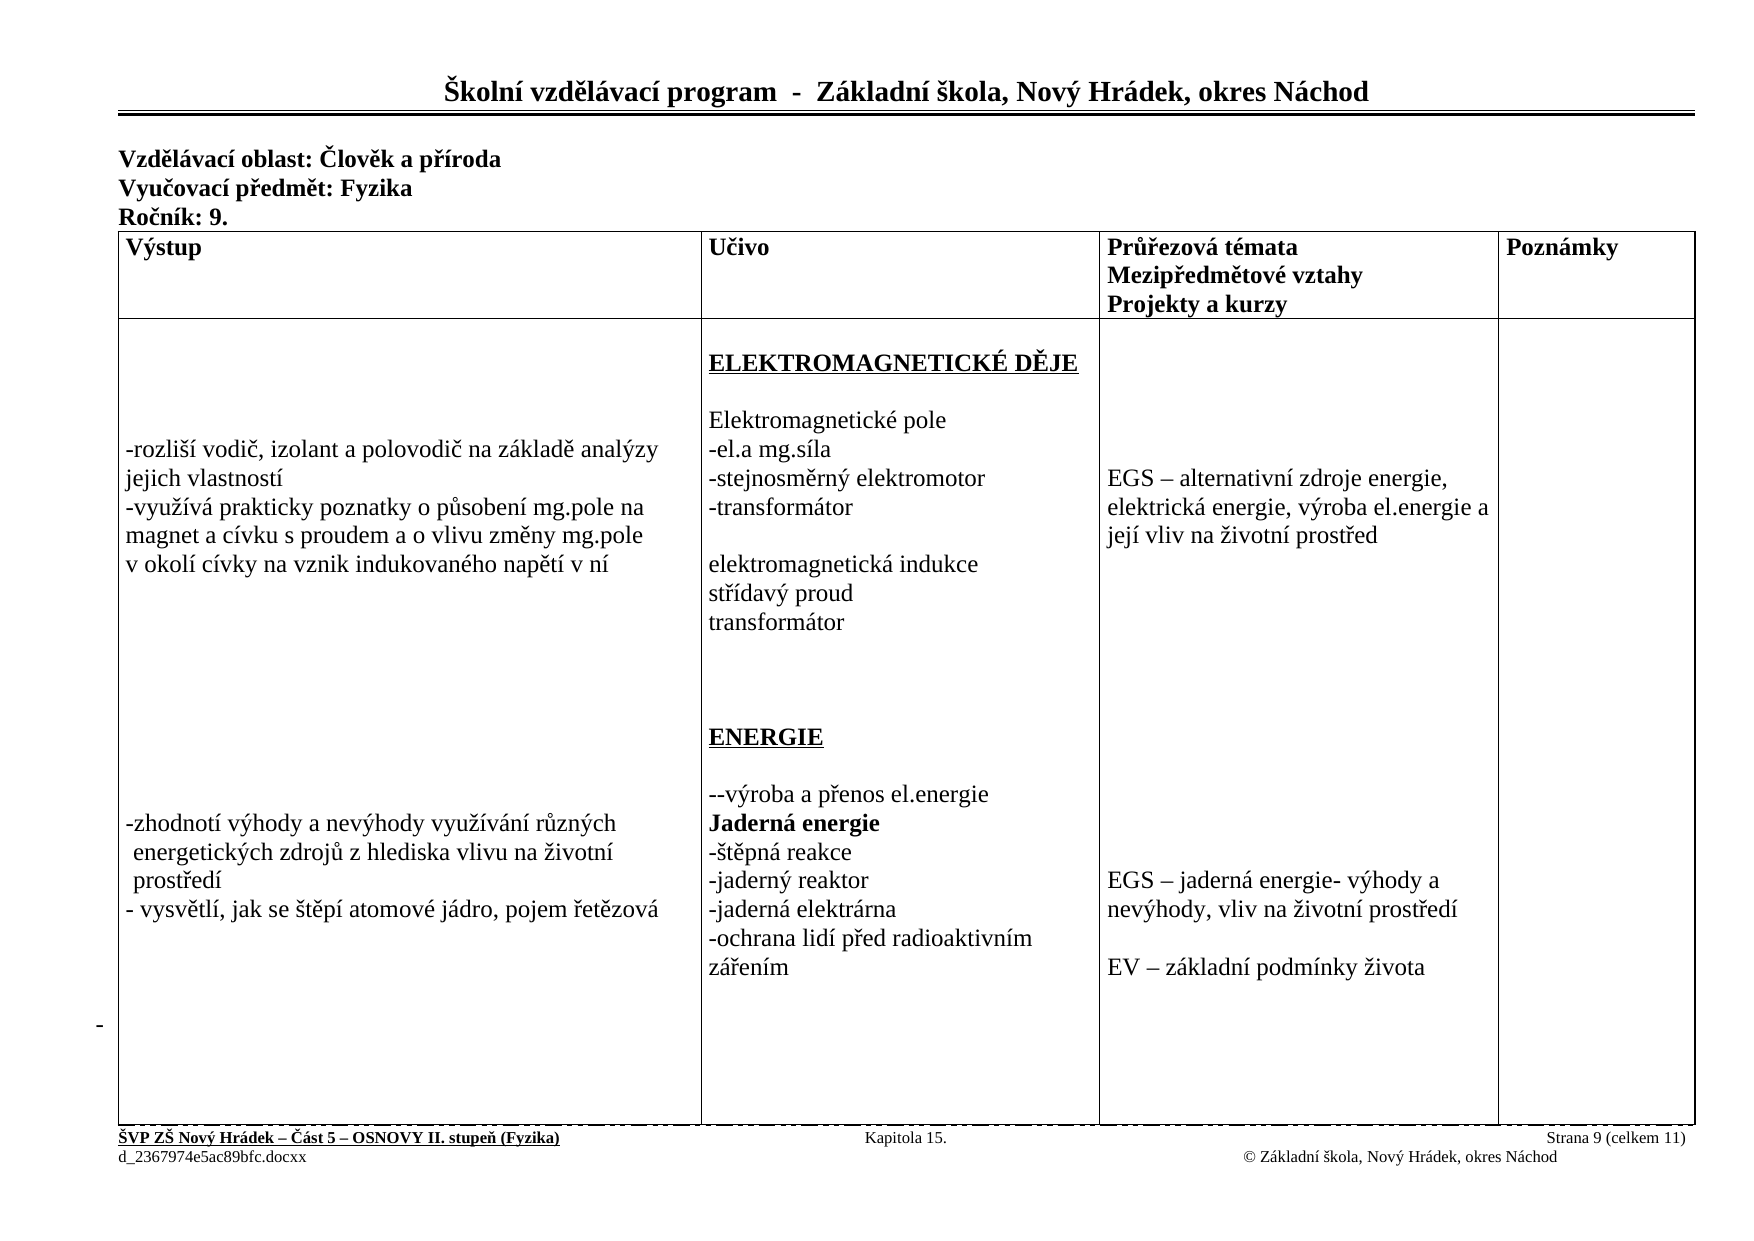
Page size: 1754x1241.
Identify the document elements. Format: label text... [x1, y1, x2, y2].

subtitle Vzdělávací oblast: Člověk a příroda [118, 144, 1695, 173]
table_header Poznámky [1499, 232, 1694, 318]
table_header Průřezová témata Mezipředmětové vztahy Projekty a kurzy [1100, 232, 1498, 318]
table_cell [1100, 319, 1498, 1124]
subtitle Ročník: 9. [118, 202, 1695, 231]
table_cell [702, 319, 1099, 1124]
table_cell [119, 319, 701, 1124]
table_cell [1499, 319, 1694, 1124]
subtitle Vyučovací předmět: Fyzika [118, 173, 1695, 202]
table_header Učivo [702, 232, 1099, 318]
table_header Výstup [119, 232, 701, 318]
